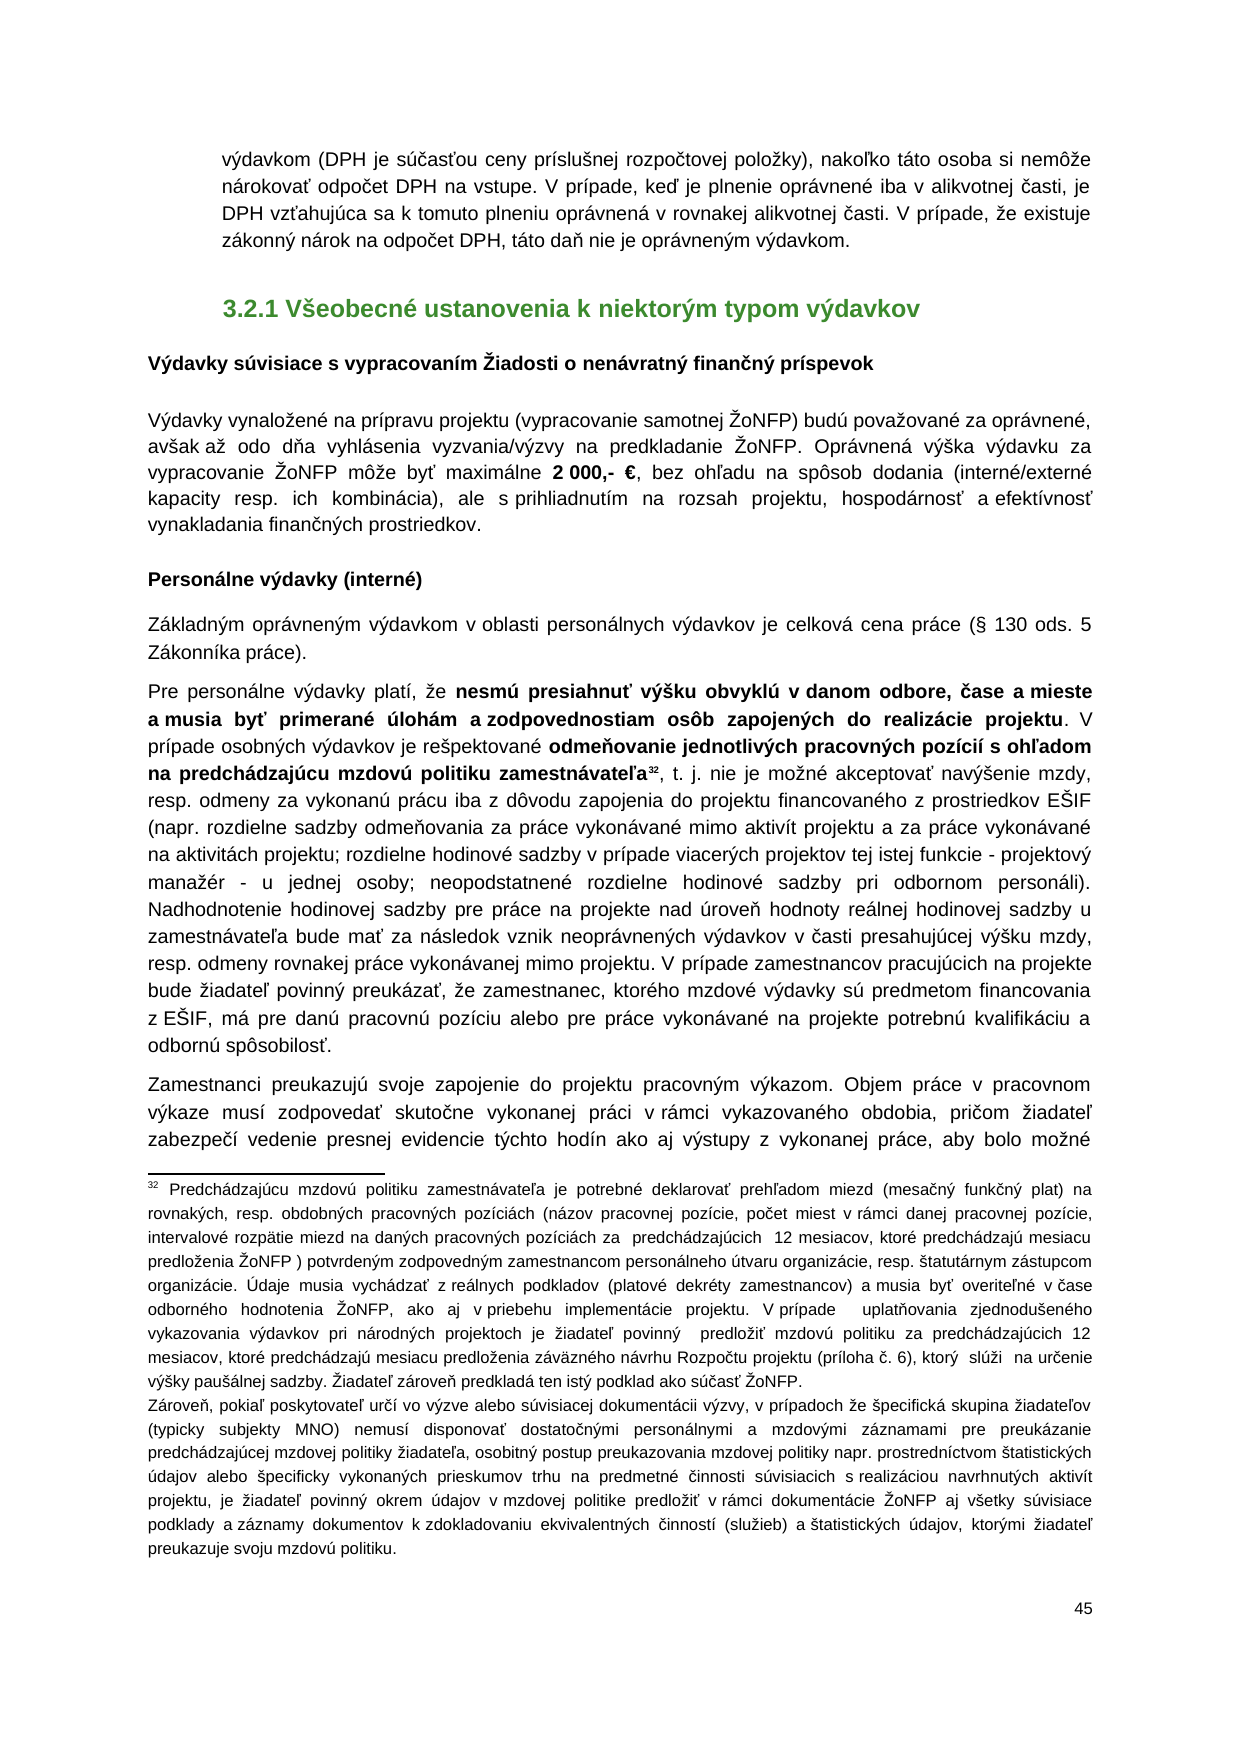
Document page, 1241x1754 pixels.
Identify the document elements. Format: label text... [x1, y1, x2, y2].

text Personálne výdavky (interné) [148, 568, 1092, 591]
subtitle 3.2.1 Všeobecné ustanovenia k niektorým typom výdavkov [223, 294, 1092, 323]
text Výdavky súvisiace s vypracovaním Žiadosti o nenávratný finančný príspevok [148, 351, 1092, 374]
text Pre personálne výdavky platí, že nesmú presiahnuť výšku obvyklú v danom odbore, čase a mieste a musia byť primerané úlohám a zodpovednostiam osôb zapojených do realizácie projektu. V prípade osobných výdavkov je rešpektované odmeňovanie jednotlivých pracovných pozícií s ohľadom na predchádzajúcu mzdovú politiku zamestnávateľa, t. j. nie je možné akceptovať navýšenie mzdy, resp. odmeny za vykonanú prácu iba z dôvodu zapojenia do projektu financovaného z prostriedkov EŠIF (napr. rozdielne sadzby odmeňovania za práce vykonávané mimo aktivít projektu a za práce vykonávané na aktivitách projektu; rozdielne hodinové sadzby v prípade viacerých projektov tej istej funkcie - projektový manažér - u jednej osoby; neopodstatnené rozdielne hodinové sadzby pri odbornom personáli). Nadhodnotenie hodinovej sadzby pre práce na projekte nad úroveň hodnoty reálnej hodinovej sadzby u zamestnávateľa bude mať za následok vznik neoprávnených výdavkov v časti presahujúcej výšku mzdy, resp. odmeny rovnakej práce vykonávanej mimo projektu. V prípade zamestnancov pracujúcich na projekte bude žiadateľ povinný preukázať, že zamestnanec, ktorého mzdové výdavky sú predmetom financovania z EŠIF, má pre danú pracovnú pozíciu alebo pre práce vykonávané na projekte potrebnú kvalifikáciu a odbornú spôsobilosť. [148, 680, 1092, 1056]
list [177, 148, 1092, 252]
text Základným oprávneným výdavkom v oblasti personálnych výdavkov je celková cena práce (§ 130 ods. 5 Zákonníka práce). [148, 613, 1092, 663]
text Zamestnanci preukazujú svoje zapojenie do projektu pracovným výkazom. Objem práce v pracovnom výkaze musí zodpovedať skutočne vykonanej práci v rámci vykazovaného obdobia, pričom žiadateľ zabezpečí vedenie presnej evidencie týchto hodín ako aj výstupy z vykonanej práce, aby bolo možné odkontrolovať vykonanú prácu na projekte. V prípade zamestnávania osôb pre účely realizácie projektu rozlišujeme dve alternatívy: [148, 1073, 1092, 1150]
text Výdavky vynaložené na prípravu projektu (vypracovanie samotnej ŽoNFP) budú považované za oprávnené, avšak až odo dňa vyhlásenia vyzvania/výzvy na predkladanie ŽoNFP. Oprávnená výška výdavku za vypracovanie ŽoNFP môže byť maximálne 2 000,- €, bez ohľadu na spôsob dodania (interné/externé kapacity resp. ich kombinácia), ale s prihliadnutím na rozsah projektu, hospodárnosť a efektívnosť vynakladania finančných prostriedkov. [148, 409, 1092, 536]
